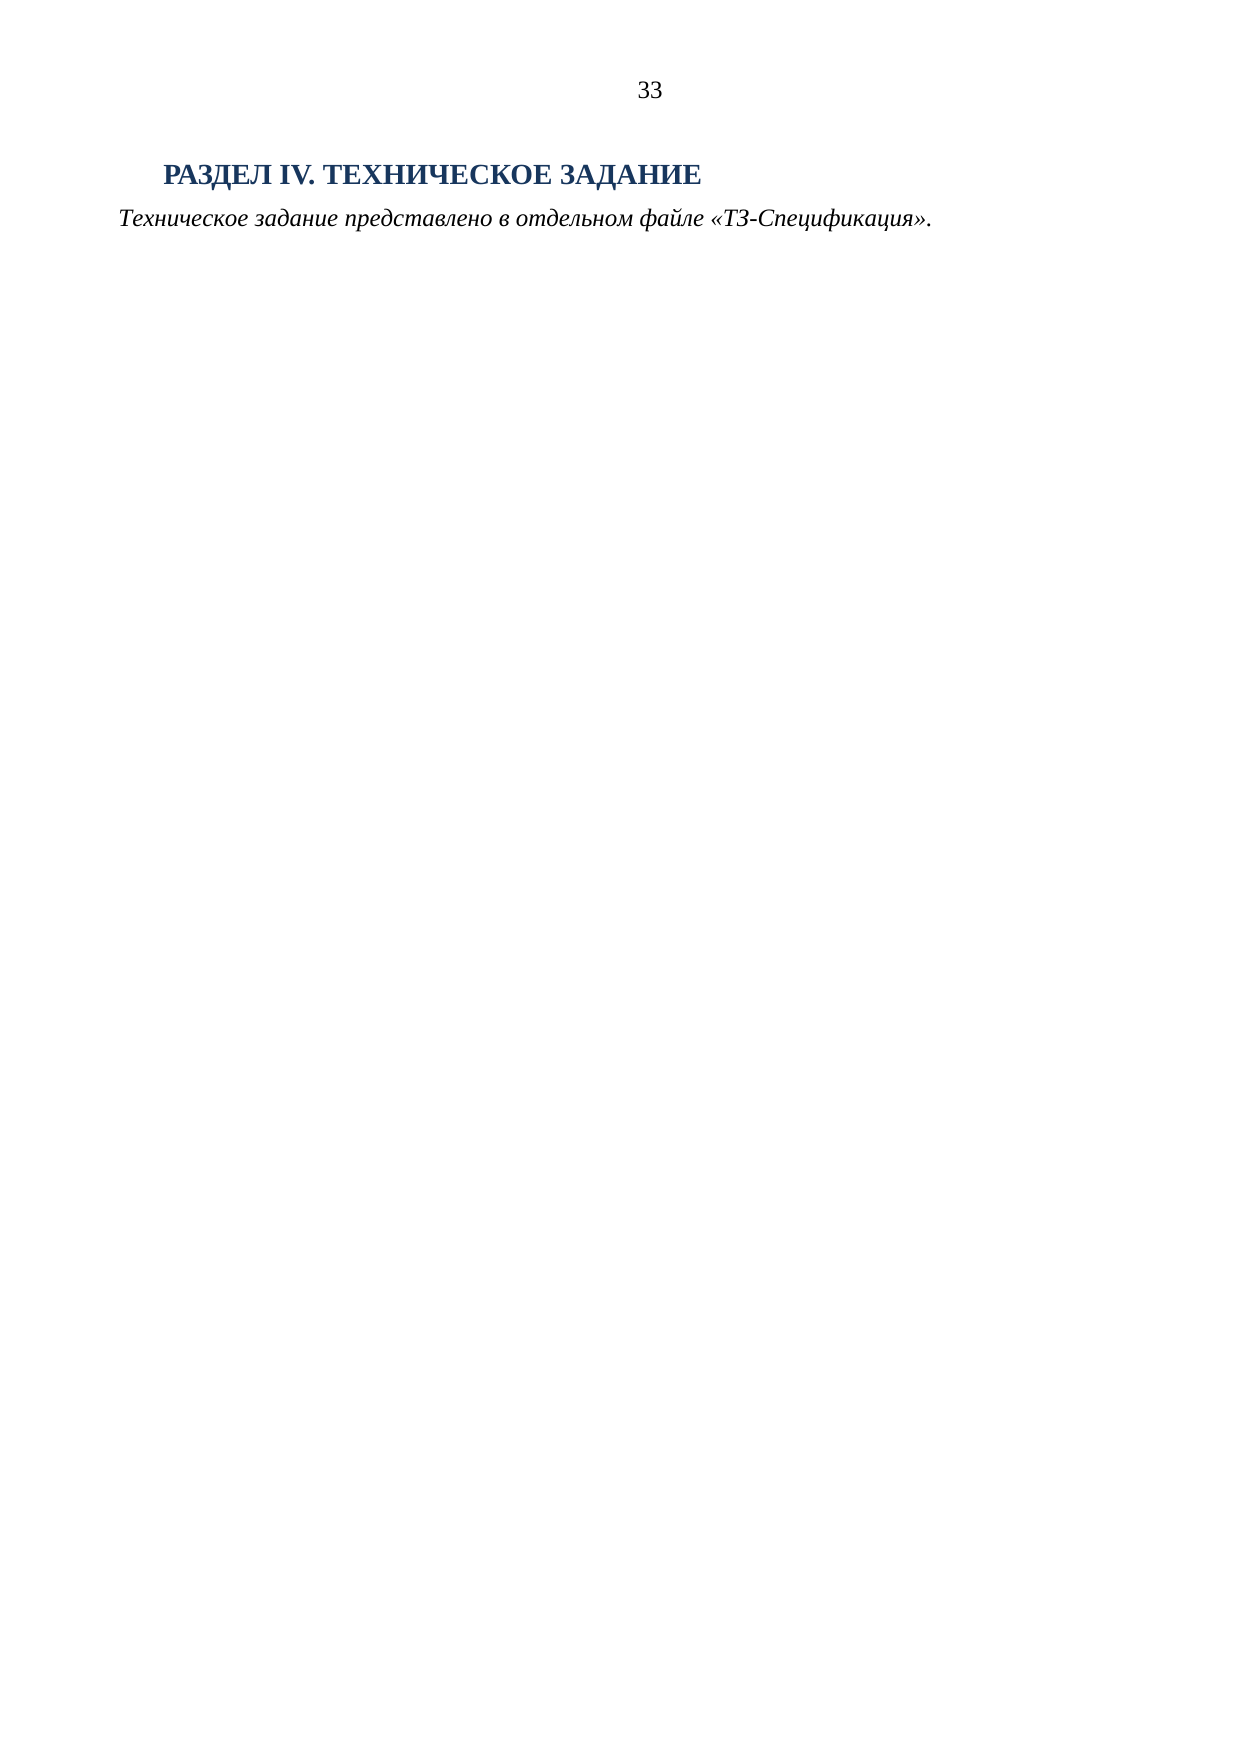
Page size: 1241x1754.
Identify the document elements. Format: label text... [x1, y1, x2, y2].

text Техническое задание представлено в отдельном файле «ТЗ-Спецификация». [118, 203, 1181, 232]
subtitle РАЗДЕЛ IV. ТЕХНИЧЕСКОЕ ЗАДАНИЕ [163, 157, 1181, 191]
